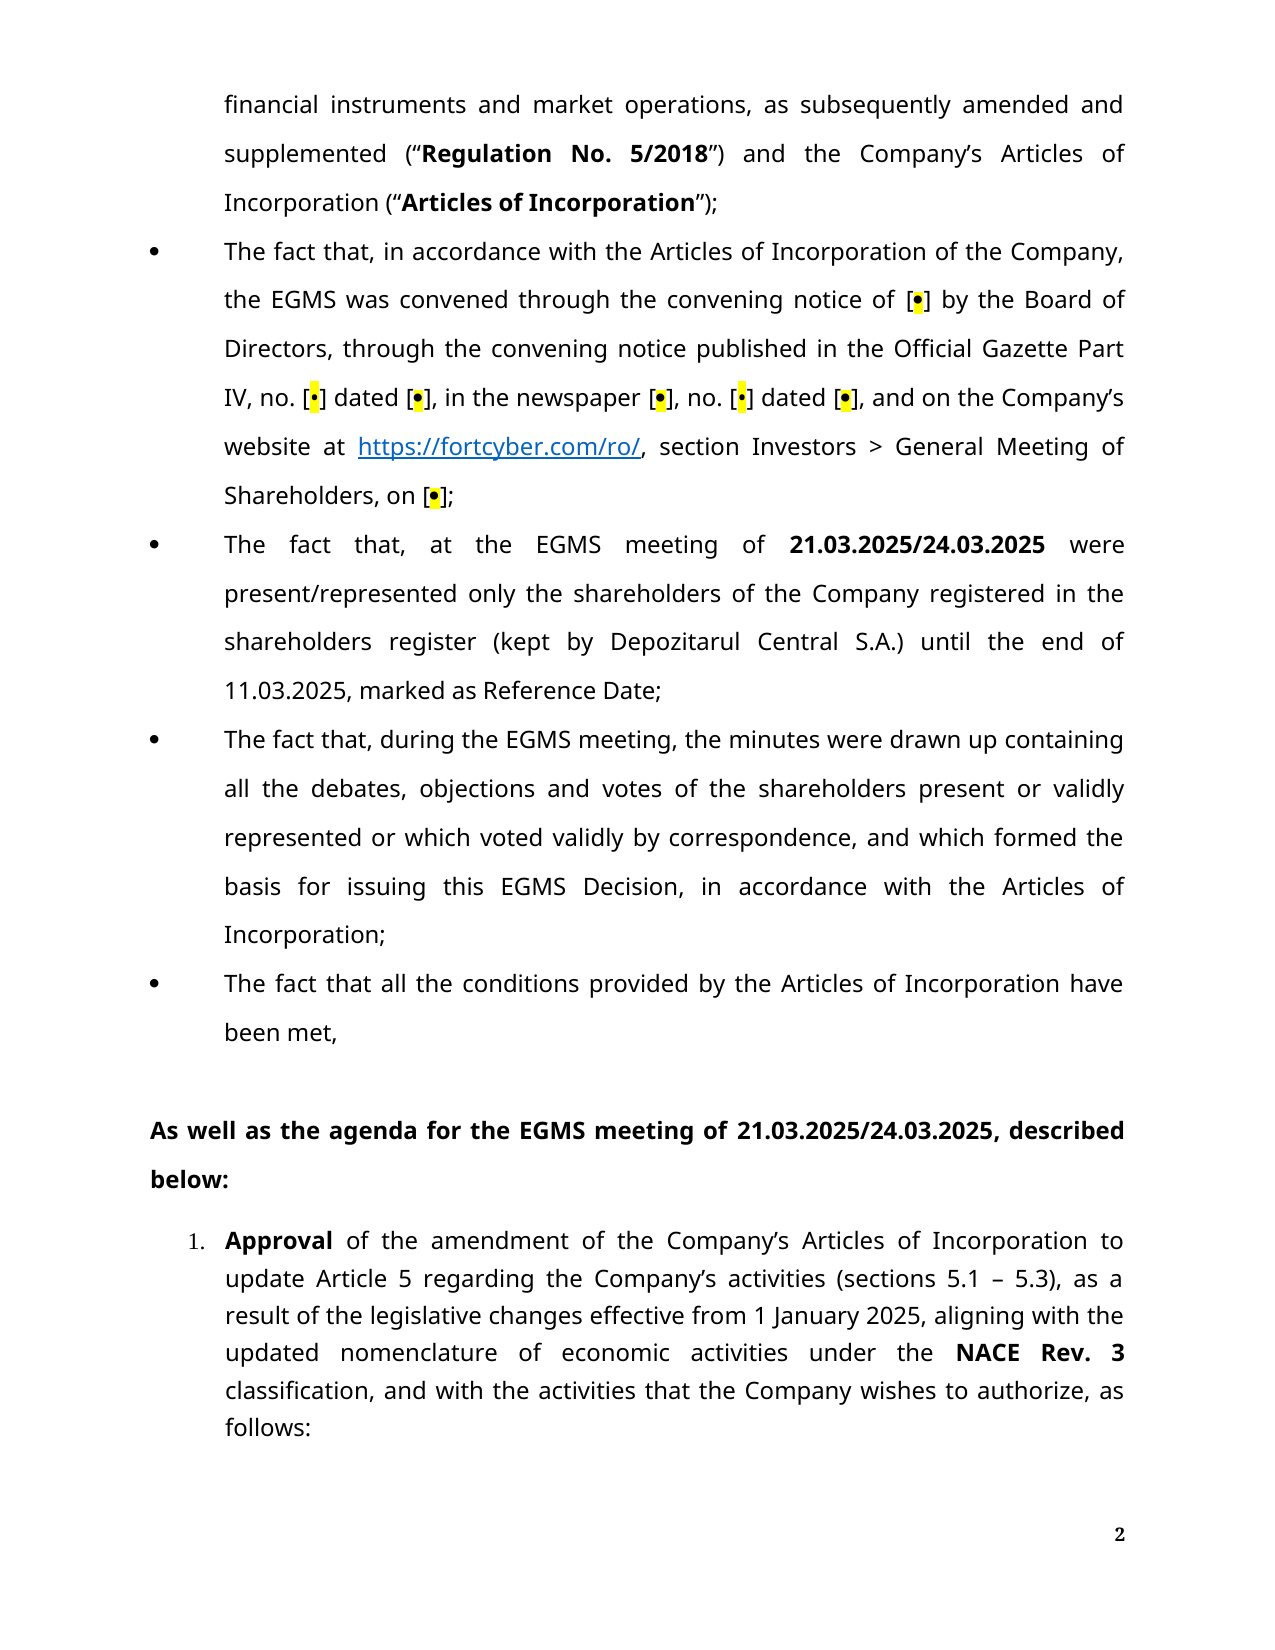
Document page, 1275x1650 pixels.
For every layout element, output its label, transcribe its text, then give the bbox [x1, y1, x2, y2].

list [150, 88, 1125, 218]
list Approval of the amendment of the Company’s Articles of Incorporation to update Article 5 regarding the Company’s activities (sections 5.1 – 5.3), as a result of the legislative changes effective from 1 January 2025, aligning with the updated nomenclature of economic activities under the NACE Rev. 3 classification, and with the activities that the Company wishes to authorize, as follows: [187, 1224, 1125, 1443]
list The fact that, in accordance with the Articles of Incorporation of the Company, the EGMS was convened through the convening notice of [] by the Board of Directors, through the convening notice published in the Official Gazette Part IV, no. [•] dated [], in the newspaper [], no. [•] dated [], and on the Company’s website at https://fortcyber.com/ro/, section Investors > General Meeting of Shareholders, on []; [150, 234, 1125, 511]
list The fact that all the conditions provided by the Articles of Incorporation have been met, [150, 967, 1125, 1049]
text As well as the agenda for the EGMS meeting of 21.03.2025/24.03.2025, described below: [150, 1114, 1125, 1195]
list The fact that, during the EGMS meeting, the minutes were drawn up containing all the debates, objections and votes of the shareholders present or validly represented or which voted validly by correspondence, and which formed the basis for issuing this EGMS Decision, in accordance with the Articles of Incorporation; [150, 723, 1125, 951]
list The fact that, at the EGMS meeting of 21.03.2025/24.03.2025 were present/represented only the shareholders of the Company registered in the shareholders register (kept by Depozitarul Central S.A.) until the end of 11.03.2025, marked as Reference Date; [150, 527, 1125, 707]
